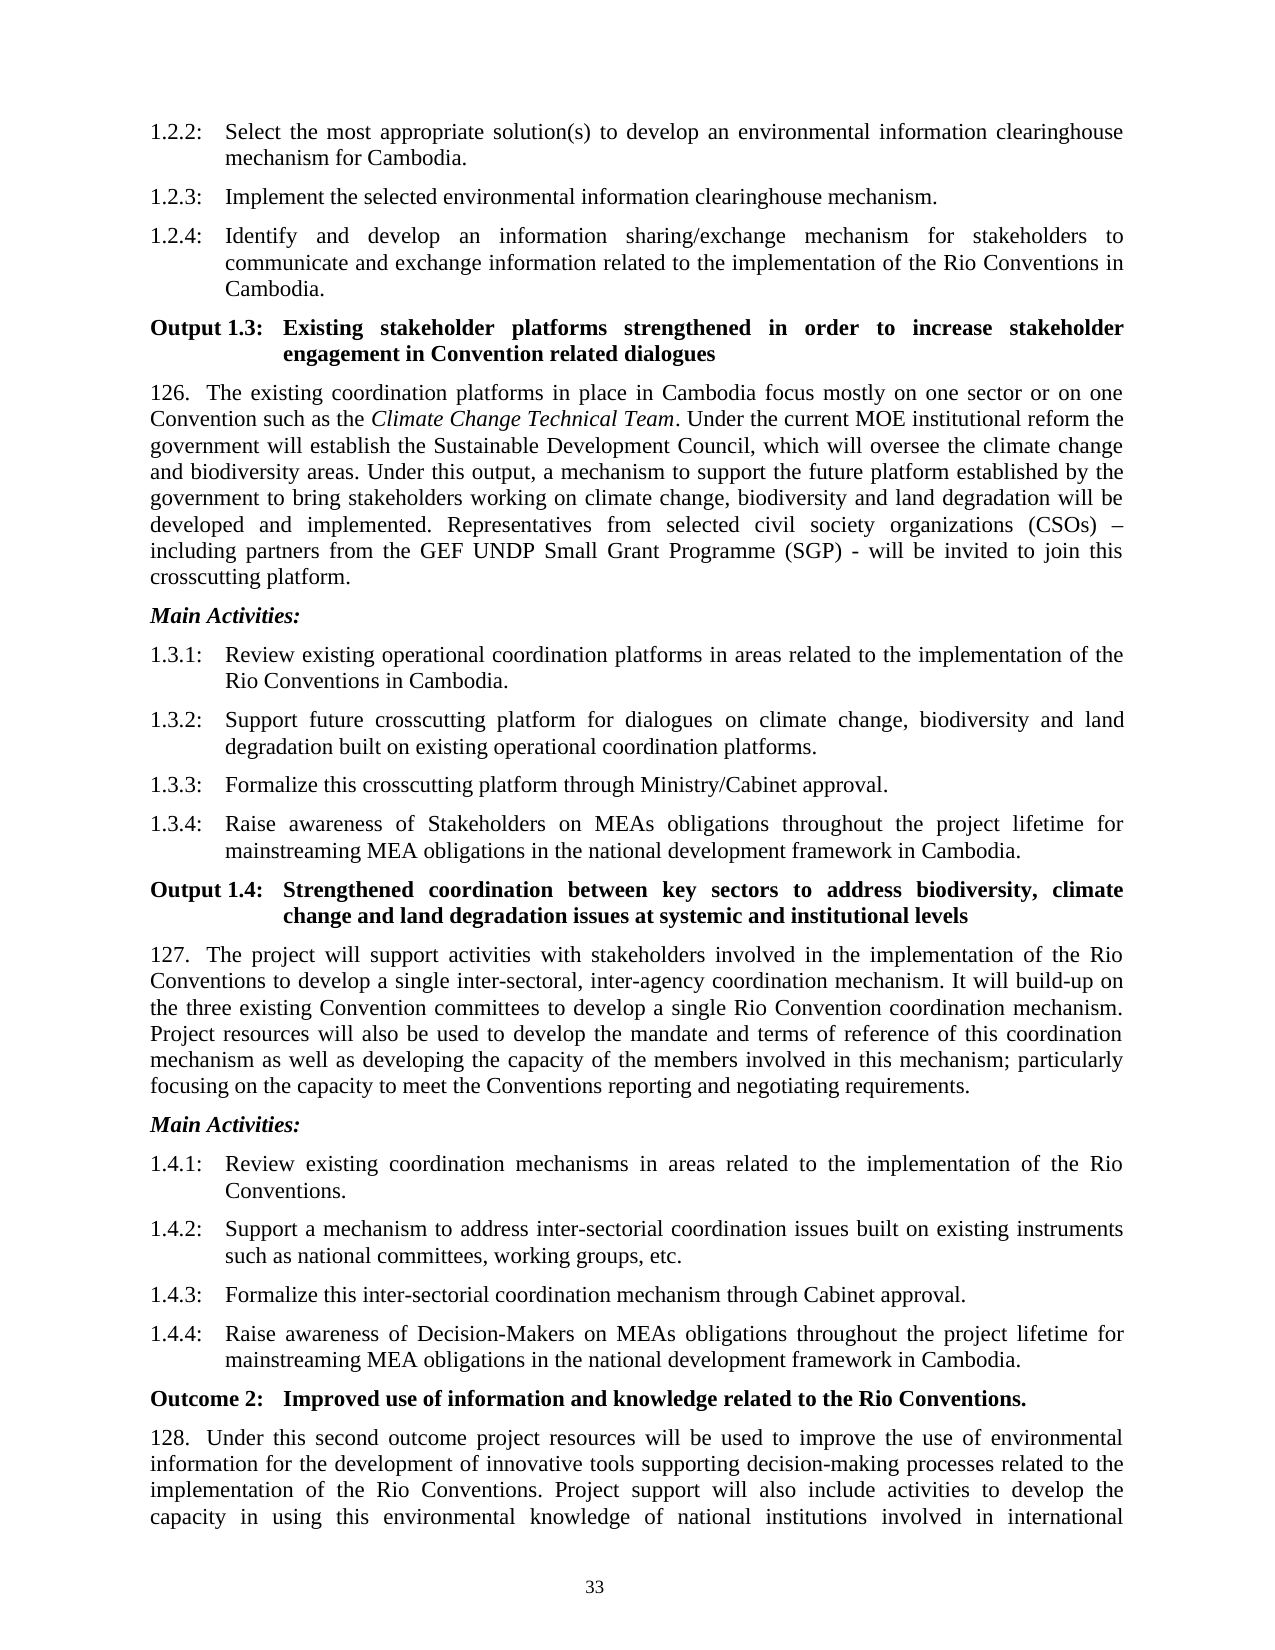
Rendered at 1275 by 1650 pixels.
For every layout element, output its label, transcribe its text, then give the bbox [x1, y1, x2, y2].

text 1.4.2: Support a mechanism to address inter-sectorial coordination issues built on existing instruments such as national committees, working groups, etc. [150, 1216, 1125, 1268]
text 1.3.4: Raise awareness of Stakeholders on MEAs obligations throughout the project lifetime for mainstreaming MEA obligations in the national development framework in Cambodia. [150, 810, 1125, 863]
text 1.3.3: Formalize this crosscutting platform through Ministry/Cabinet approval. [150, 772, 1125, 798]
text Output 1.4: Strengthened coordination between key sectors to address biodiversity, climate change and land degradation issues at systemic and institutional levels [150, 876, 1125, 928]
text 1.4.3: Formalize this inter-sectorial coordination mechanism through Cabinet approval. [150, 1281, 1125, 1307]
text 1.3.2: Support future crosscutting platform for dialogues on climate change, biodiversity and land degradation built on existing operational coordination platforms. [150, 706, 1125, 759]
text 1.4.1: Review existing coordination mechanisms in areas related to the implementation of the Rio Conventions. [150, 1150, 1125, 1203]
text Output 1.3: Existing stakeholder platforms strengthened in order to increase stakeholder engagement in Convention related dialogues [150, 314, 1125, 366]
text Main Activities: [150, 602, 1125, 629]
text 1.2.2: Select the most appropriate solution(s) to develop an environmental information clearinghouse mechanism for Cambodia. [150, 118, 1125, 171]
text 1.3.1: Review existing operational coordination platforms in areas related to the implementation of the Rio Conventions in Cambodia. [150, 641, 1125, 694]
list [150, 1424, 1125, 1529]
text 1.2.4: Identify and develop an information sharing/exchange mechanism for stakeholders to communicate and exchange information related to the implementation of the Rio Conventions in Cambodia. [150, 222, 1125, 301]
list The existing coordination platforms in place in Cambodia focus mostly on one sector or on one Convention such as the Climate Change Technical Team. Under the current MOE institutional reform the government will establish the Sustainable Development Council, which will oversee the climate change and biodiversity areas. Under this output, a mechanism to support the future platform established by the government to bring stakeholders working on climate change, biodiversity and land degradation will be developed and implemented. Representatives from selected civil society organizations (CSOs) – including partners from the GEF UNDP Small Grant Programme (SGP) - will be invited to join this crosscutting platform. [150, 379, 1125, 590]
text Main Activities: [150, 1111, 1125, 1138]
text Outcome 2: Improved use of information and knowledge related to the Rio Conventions. [150, 1385, 1125, 1411]
text 1.4.4: Raise awareness of Decision-Makers on MEAs obligations throughout the project lifetime for mainstreaming MEA obligations in the national development framework in Cambodia. [150, 1319, 1125, 1372]
list The project will support activities with stakeholders involved in the implementation of the Rio Conventions to develop a single inter-sectoral, inter-agency coordination mechanism. It will build-up on the three existing Convention committees to develop a single Rio Convention coordination mechanism. Project resources will also be used to develop the mandate and terms of reference of this coordination mechanism as well as developing the capacity of the members involved in this mechanism; particularly focusing on the capacity to meet the Conventions reporting and negotiating requirements. [150, 941, 1125, 1099]
text 1.2.3: Implement the selected environmental information clearinghouse mechanism. [150, 183, 1125, 210]
